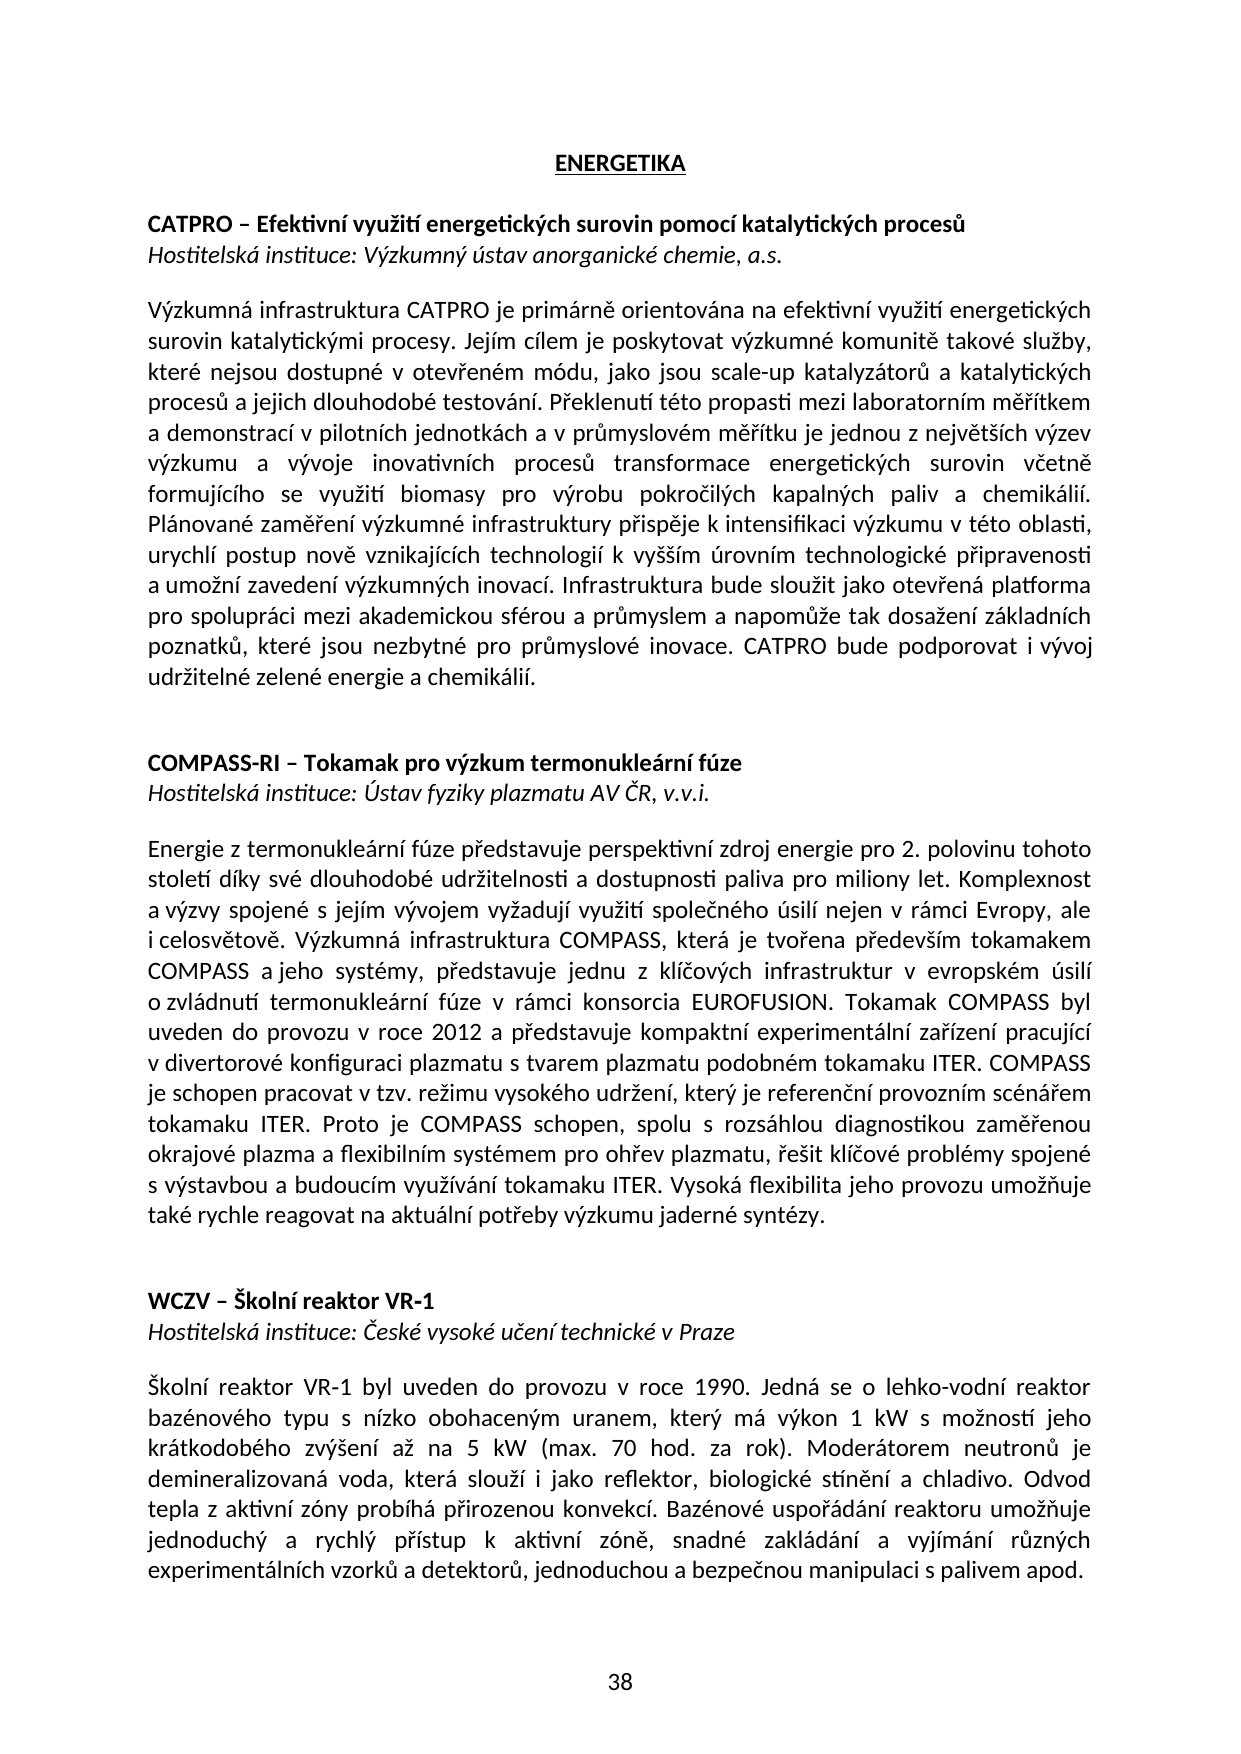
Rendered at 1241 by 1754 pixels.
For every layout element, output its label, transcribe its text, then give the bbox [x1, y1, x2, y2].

text Energie z termonukleární fúze představuje perspektivní zdroj energie pro 2. polovinu tohoto století díky své dlouhodobé udržitelnosti a dostupnosti paliva pro miliony let. Komplexnost a výzvy spojené s jejím vývojem vyžadují využití společného úsilí nejen v rámci Evropy, ale i celosvětově. Výzkumná infrastruktura COMPASS, která je tvořena především tokamakem COMPASS a jeho systémy, představuje jednu z klíčových infrastruktur v evropském úsilí o zvládnutí termonukleární fúze v rámci konsorcia EUROFUSION. Tokamak COMPASS byl uveden do provozu v roce 2012 a představuje kompaktní experimentální zařízení pracující v divertorové konfiguraci plazmatu s tvarem plazmatu podobném tokamaku ITER. COMPASS je schopen pracovat v tzv. režimu vysokého udržení, který je referenční provozním scénářem tokamaku ITER. Proto je COMPASS schopen, spolu s rozsáhlou diagnostikou zaměřenou okrajové plazma a flexibilním systémem pro ohřev plazmatu, řešit klíčové problémy spojené s výstavbou a budoucím využívání tokamaku ITER. Vysoká flexibilita jeho provozu umožňuje také rychle reagovat na aktuální potřeby výzkumu jaderné syntézy. [148, 833, 1093, 1230]
text COMPASS-RI – Tokamak pro výzkum termonukleární fúze [148, 747, 1093, 777]
text Hostitelská instituce: Výzkumný ústav anorganické chemie, a.s. [148, 239, 1093, 270]
text WCZV – Školní reaktor VR‐1 [148, 1285, 1093, 1316]
text Hostitelská instituce: České vysoké učení technické v Praze [148, 1316, 1093, 1346]
text Hostitelská instituce: Ústav fyziky plazmatu AV ČR, v.v.i. [148, 777, 1093, 808]
text Energetika [148, 148, 1093, 178]
text Školní reaktor VR‐1 byl uveden do provozu v roce 1990. Jedná se o lehko-vodní reaktor bazénového typu s nízko obohaceným uranem, který má výkon 1 kW s možností jeho krátkodobého zvýšení až na 5 kW (max. 70 hod. za rok). Moderátorem neutronů je demineralizovaná voda, která slouží i jako reflektor, biologické stínění a chladivo. Odvod tepla z aktivní zóny probíhá přirozenou konvekcí. Bazénové uspořádání reaktoru umožňuje jednoduchý a rychlý přístup k aktivní zóně, snadné zakládání a vyjímání různých experimentálních vzorků a detektorů, jednoduchou a bezpečnou manipulaci s palivem apod. [148, 1371, 1093, 1585]
text Výzkumná infrastruktura CATPRO je primárně orientována na efektivní využití energetických surovin katalytickými procesy. Jejím cílem je poskytovat výzkumné komunitě takové služby, které nejsou dostupné v otevřeném módu, jako jsou scale-up katalyzátorů a katalytických procesů a jejich dlouhodobé testování. Překlenutí této propasti mezi laboratorním měřítkem a demonstrací v pilotních jednotkách a v průmyslovém měřítku je jednou z největších výzev výzkumu a vývoje inovativních procesů transformace energetických surovin včetně formujícího se využití biomasy pro výrobu pokročilých kapalných paliv a chemikálií. Plánované zaměření výzkumné infrastruktury přispěje k intensifikaci výzkumu v této oblasti, urychlí postup nově vznikajících technologií k vyšším úrovním technologické připravenosti a umožní zavedení výzkumných inovací. Infrastruktura bude sloužit jako otevřená platforma pro spolupráci mezi akademickou sférou a průmyslem a napomůže tak dosažení základních poznatků, které jsou nezbytné pro průmyslové inovace. CATPRO bude podporovat i vývoj udržitelné zelené energie a chemikálií. [148, 295, 1093, 691]
text CATPRO – Efektivní využití energetických surovin pomocí katalytických procesů [148, 209, 1093, 239]
